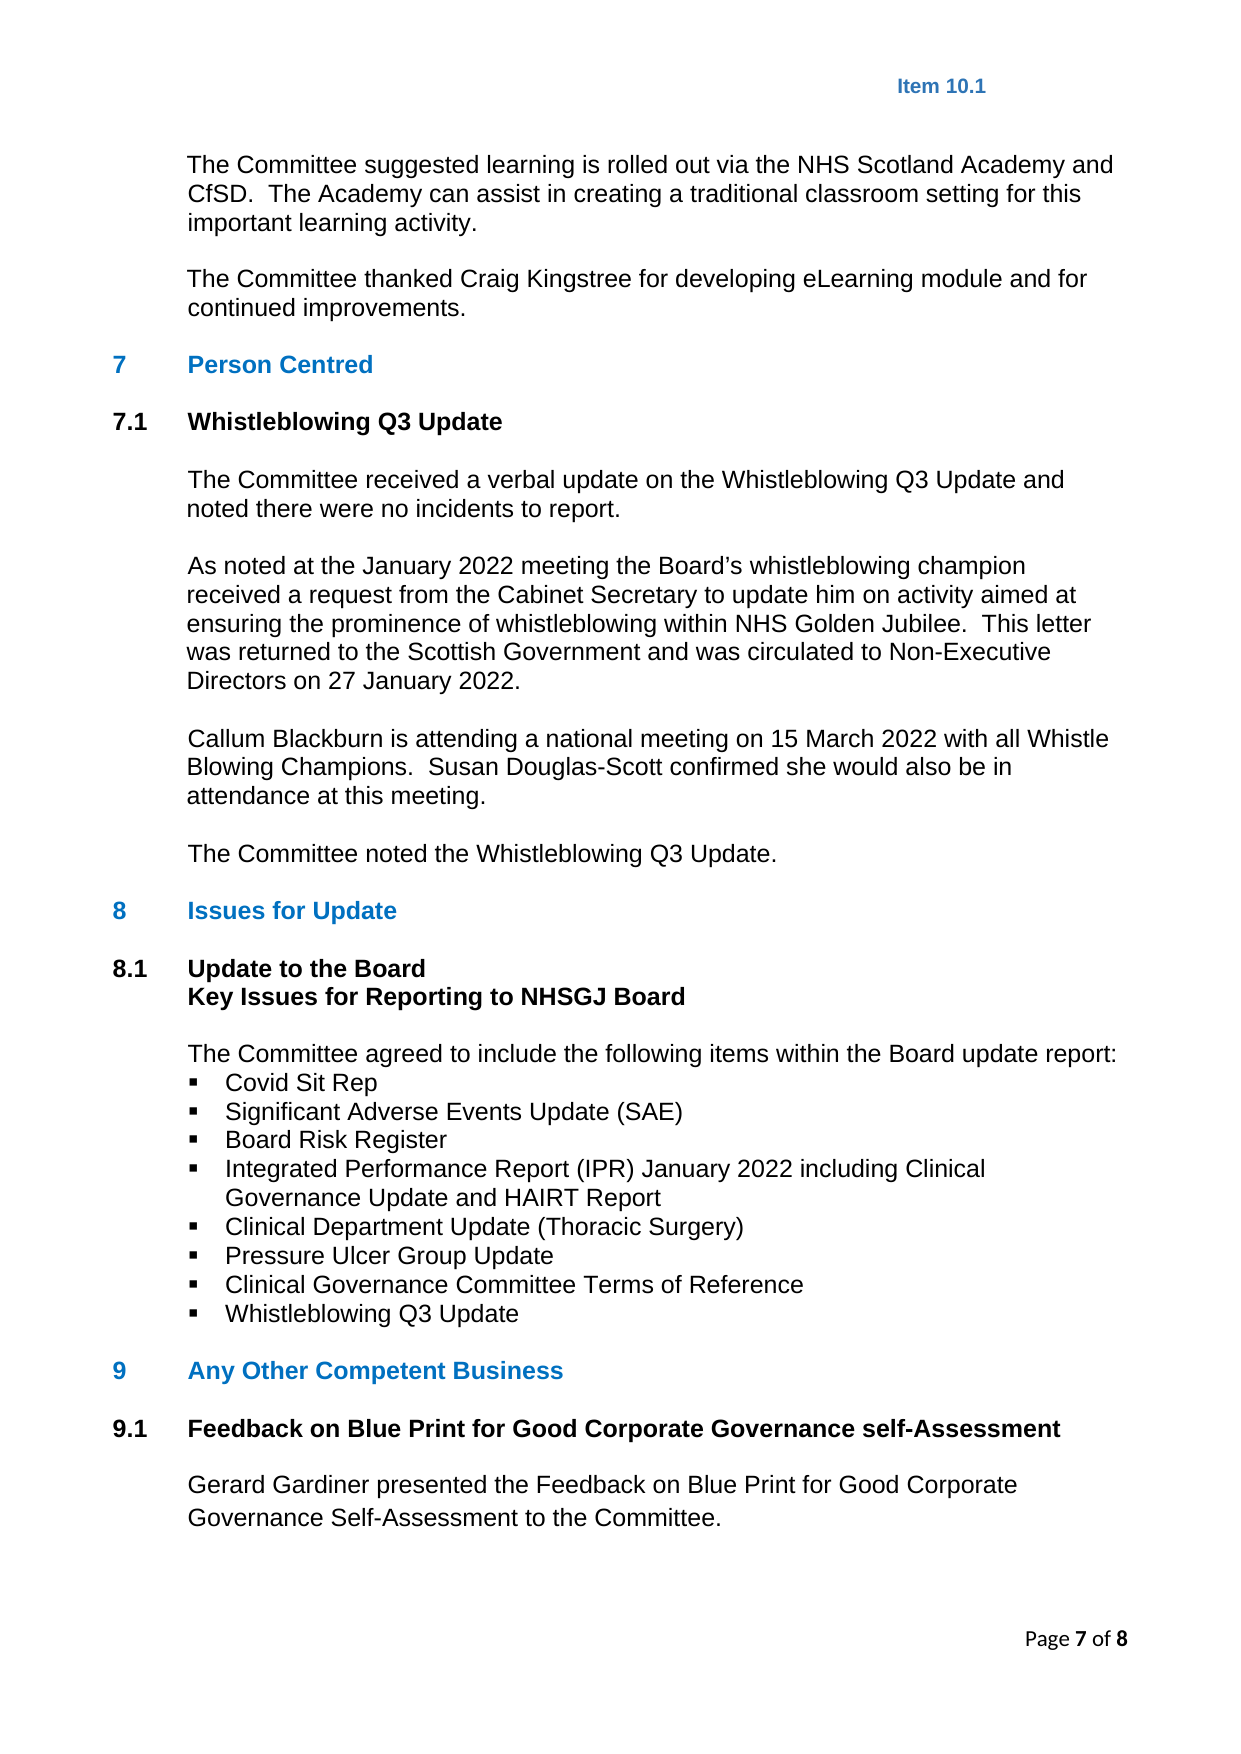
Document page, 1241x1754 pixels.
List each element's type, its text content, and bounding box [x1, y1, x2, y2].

list Clinical Department Update (Thoracic Surgery) [187, 1212, 1128, 1241]
list As noted at the January 2022 meeting the Board’s whistleblowing champion received a request from the Cabinet Secretary to update him on activity aimed at ensuring the prominence of whistleblowing within NHS Golden Jubilee. This letter was returned to the Scottish Government and was circulated to Non-Executive Directors on 27 January 2022. [186, 551, 1128, 695]
list Whistleblowing Q3 Update [187, 1298, 1128, 1327]
list Integrated Performance Report (IPR) January 2022 including Clinical Governance Update and HAIRT Report [187, 1154, 1128, 1212]
list The Committee received a verbal update on the Whistleblowing Q3 Update and noted there were no incidents to report. [186, 465, 1128, 522]
text Key Issues for Reporting to NHSGJ Board [112, 982, 1128, 1039]
text 9.1 Feedback on Blue Print for Good Corporate Governance self-Assessment [112, 1414, 1128, 1442]
list The Committee suggested learning is rolled out via the NHS Scotland Academy and CfSD. The Academy can assist in creating a traditional classroom setting for this important learning activity. [186, 150, 1128, 236]
text Gerard Gardiner presented the Feedback on Blue Print for Good Corporate Governance Self-Assessment to the Committee. [187, 1470, 1128, 1532]
list 8 Issues for Update [112, 896, 1128, 953]
list Clinical Governance Committee Terms of Reference [187, 1270, 1128, 1298]
list Covid Sit Rep [187, 1068, 1128, 1097]
list Pressure Ulcer Group Update [187, 1241, 1128, 1270]
list Callum Blackburn is attending a national meeting on 15 March 2022 with all Whistle Blowing Champions. Susan Douglas-Scott confirmed she would also be in attendance at this meeting. [186, 723, 1128, 810]
list 7 Person Centred [112, 350, 1128, 378]
text The Committee agreed to include the following items within the Board update report: [112, 1039, 1128, 1068]
text The Committee noted the Whistleblowing Q3 Update. [112, 838, 1128, 867]
list The Committee thanked Craig Kingstree for developing eLearning module and for continued improvements. [186, 264, 1128, 322]
text 8.1 Update to the Board [112, 953, 1128, 982]
list 7.1 Whistleblowing Q3 Update [112, 407, 1128, 436]
list Board Risk Register [187, 1126, 1128, 1154]
list Significant Adverse Events Update (SAE) [187, 1097, 1128, 1126]
text 9 Any Other Competent Business [112, 1356, 1128, 1385]
